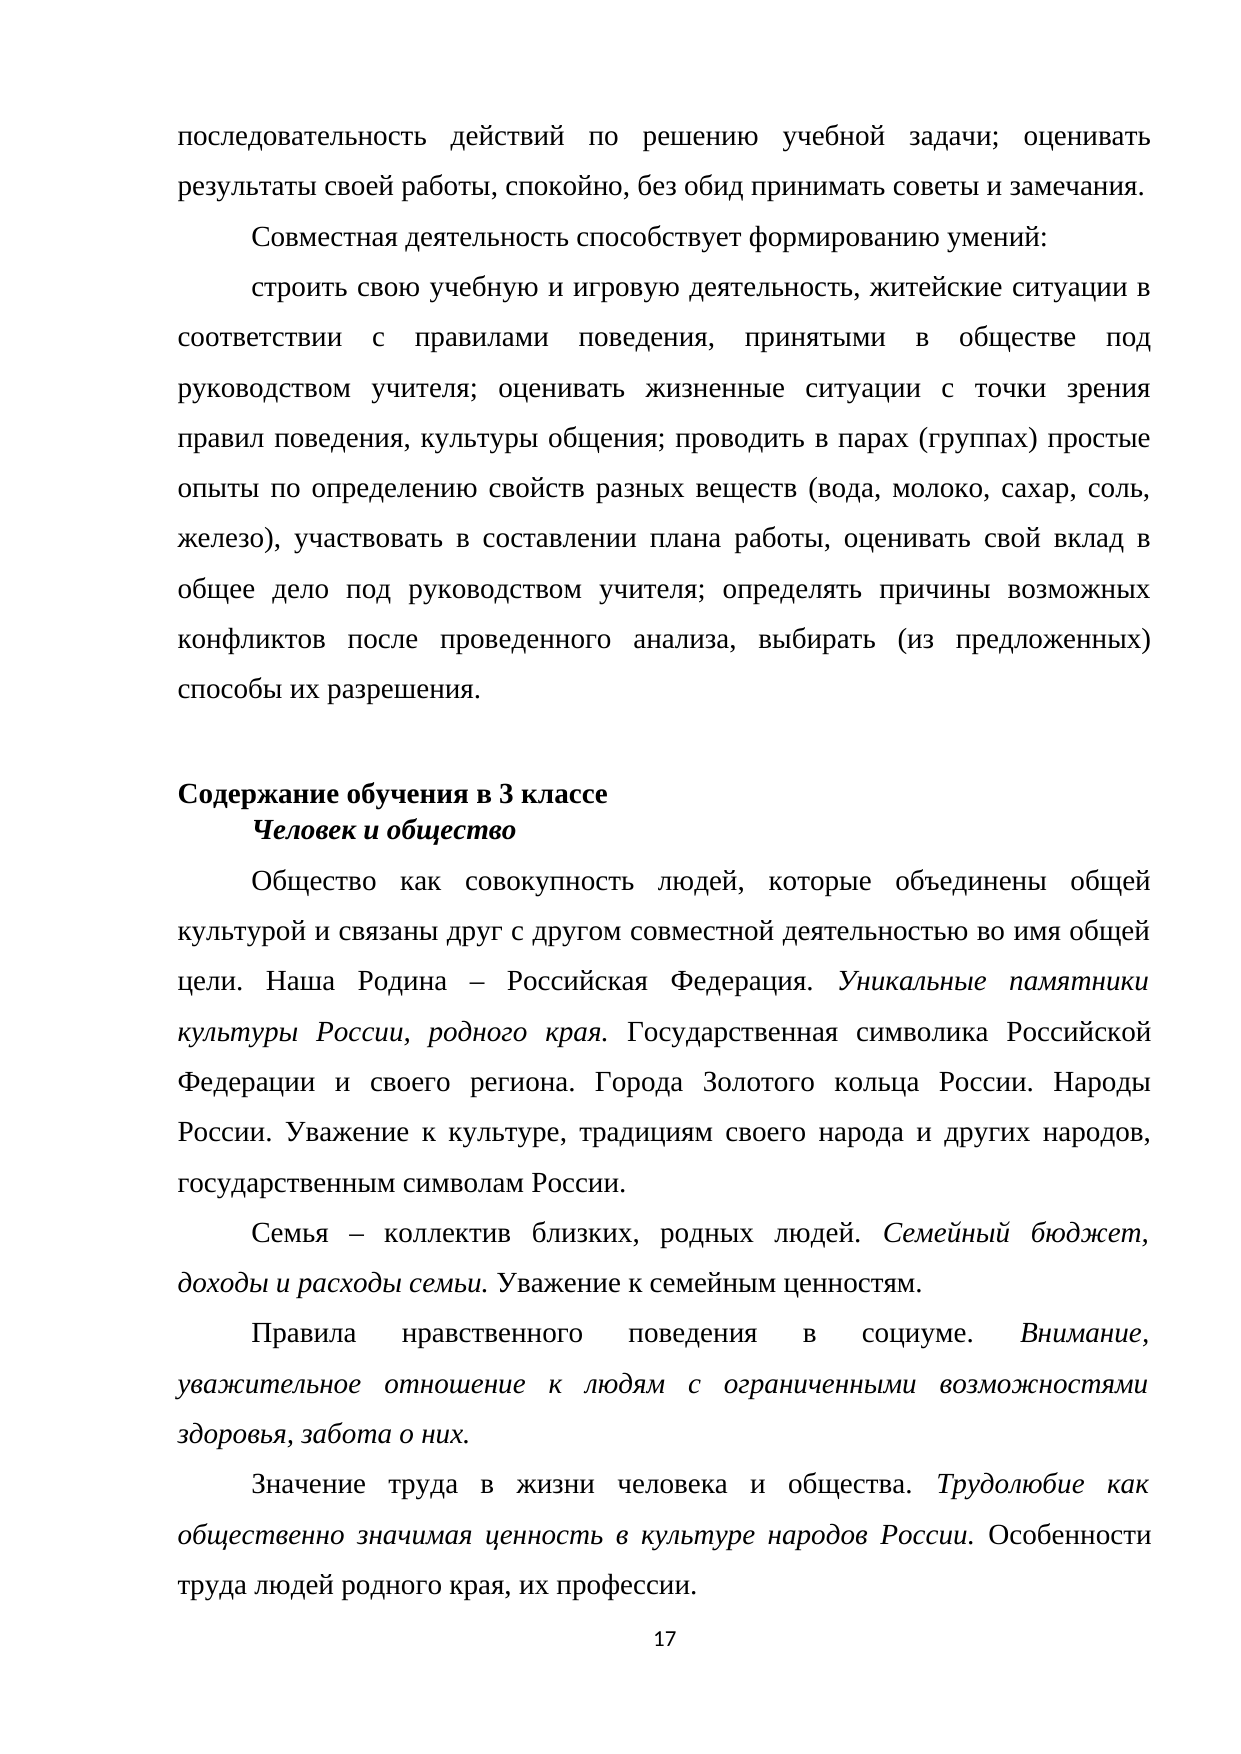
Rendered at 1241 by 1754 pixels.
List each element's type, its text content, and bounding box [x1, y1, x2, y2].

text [177, 118, 1152, 202]
text Значение труда в жизни человека и общества. Трудолюбие как общественно значимая ценность в культуре народов России. Особенности труда людей родного края, их профессии. [177, 1467, 1152, 1601]
subtitle Содержание обучения в 3 классе [177, 776, 1152, 810]
text Общество как совокупность людей, которые объединены общей культурой и связаны друг с другом совместной деятельностью во имя общей цели. Наша Родина – Российская Федерация. Уникальные памятники культуры России, родного края. Государственная символика Российской Федерации и своего региона. Города Золотого кольца России. Народы России. Уважение к культуре, традициям своего народа и других народов, государственным символам России. [177, 863, 1152, 1198]
text Человек и общество [177, 812, 1152, 846]
text Совместная деятельность способствует формированию умений: [177, 219, 1152, 252]
text строить свою учебную и игровую деятельность, житейские ситуации в соответствии с правилами поведения, принятыми в обществе под руководством учителя; оценивать жизненные ситуации с точки зрения правил поведения, культуры общения; проводить в парах (группах) простые опыты по определению свойств разных веществ (вода, молоко, сахар, соль, железо), участвовать в составлении плана работы, оценивать свой вклад в общее дело под руководством учителя; определять причины возможных конфликтов после проведенного анализа, выбирать (из предложенных) способы их разрешения. [177, 269, 1152, 705]
text Семья – коллектив близких, родных людей. Семейный бюджет, доходы и расходы семьи. Уважение к семейным ценностям. [177, 1215, 1152, 1299]
text Правила нравственного поведения в социуме. Внимание, уважительное отношение к людям с ограниченными возможностями здоровья, забота о них. [177, 1316, 1152, 1450]
